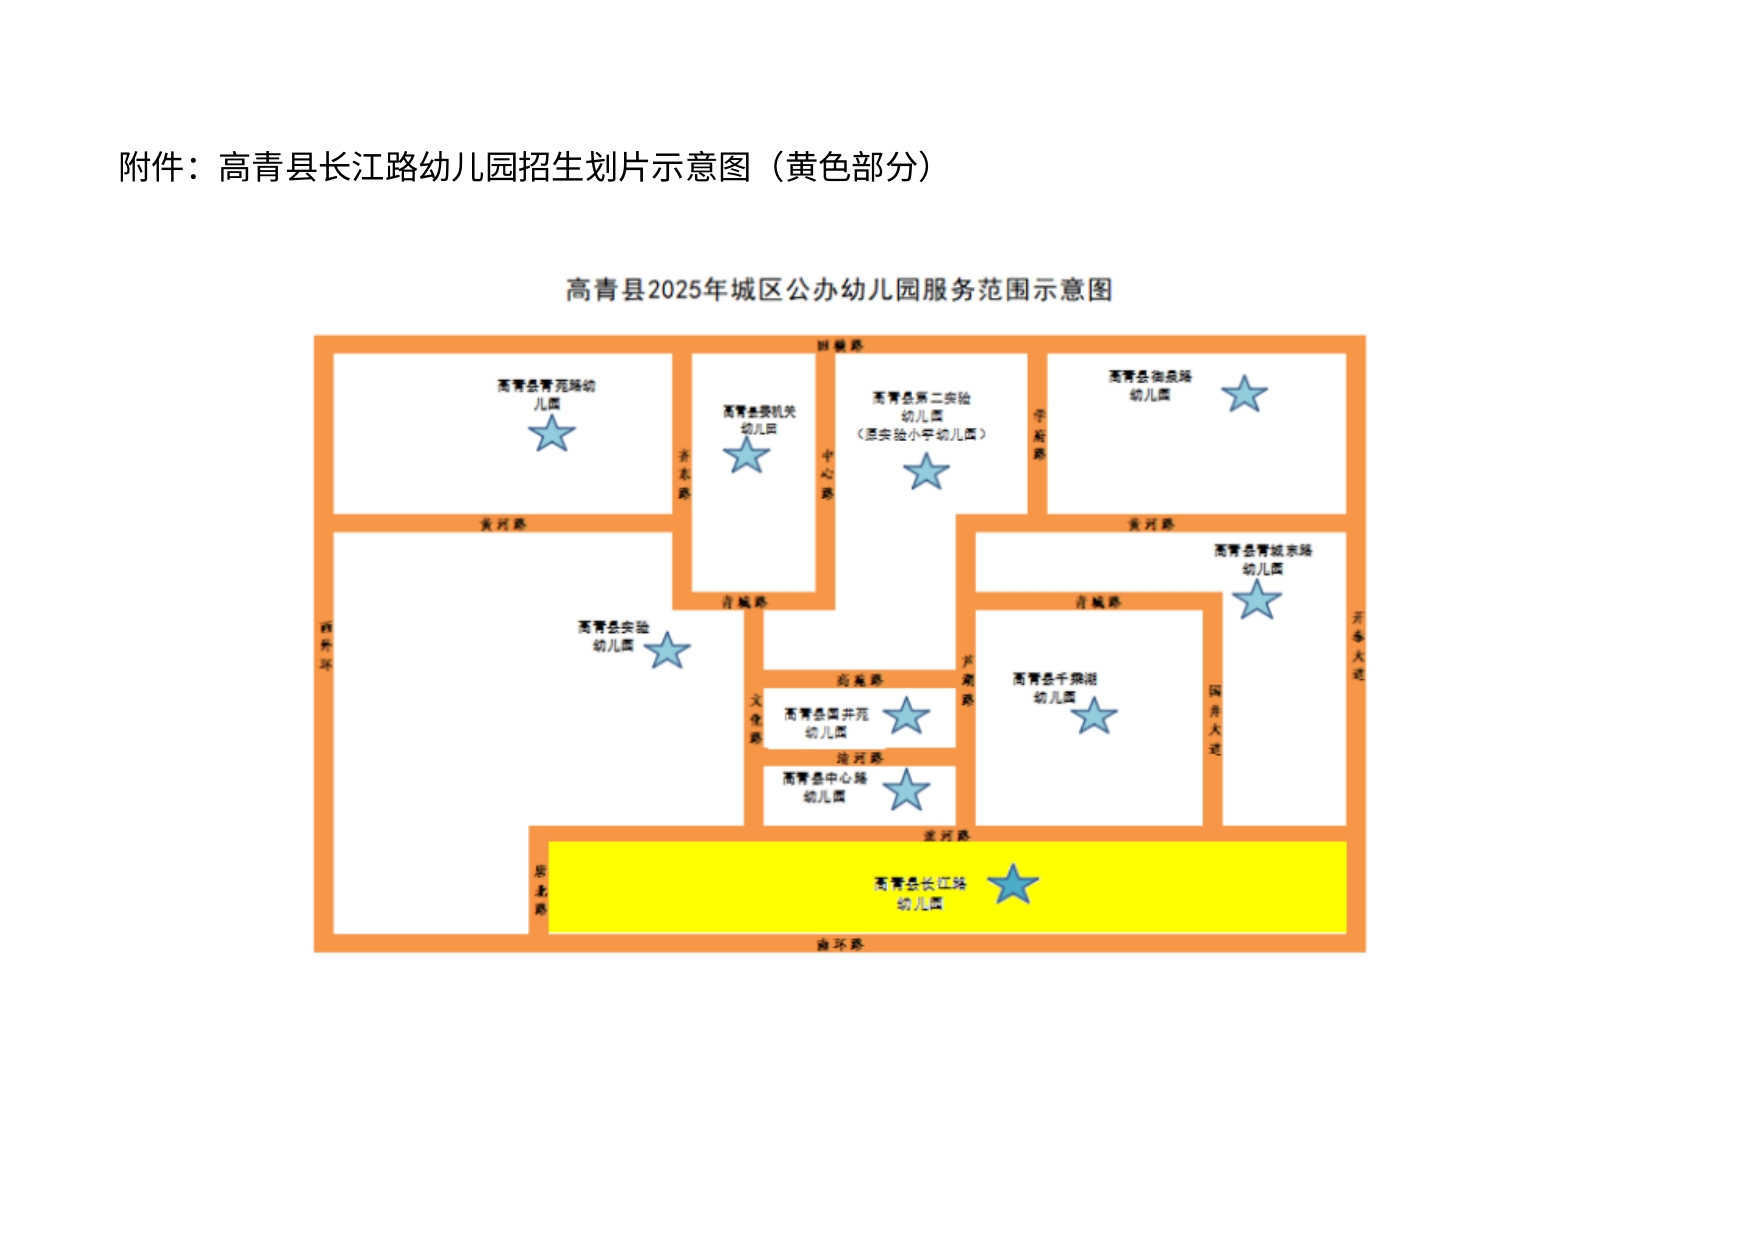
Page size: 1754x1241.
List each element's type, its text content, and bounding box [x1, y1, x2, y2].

text 附件：高青县长江路幼儿园招生划片示意图（黄色部分） [118, 133, 1636, 198]
picture [269, 239, 1428, 987]
